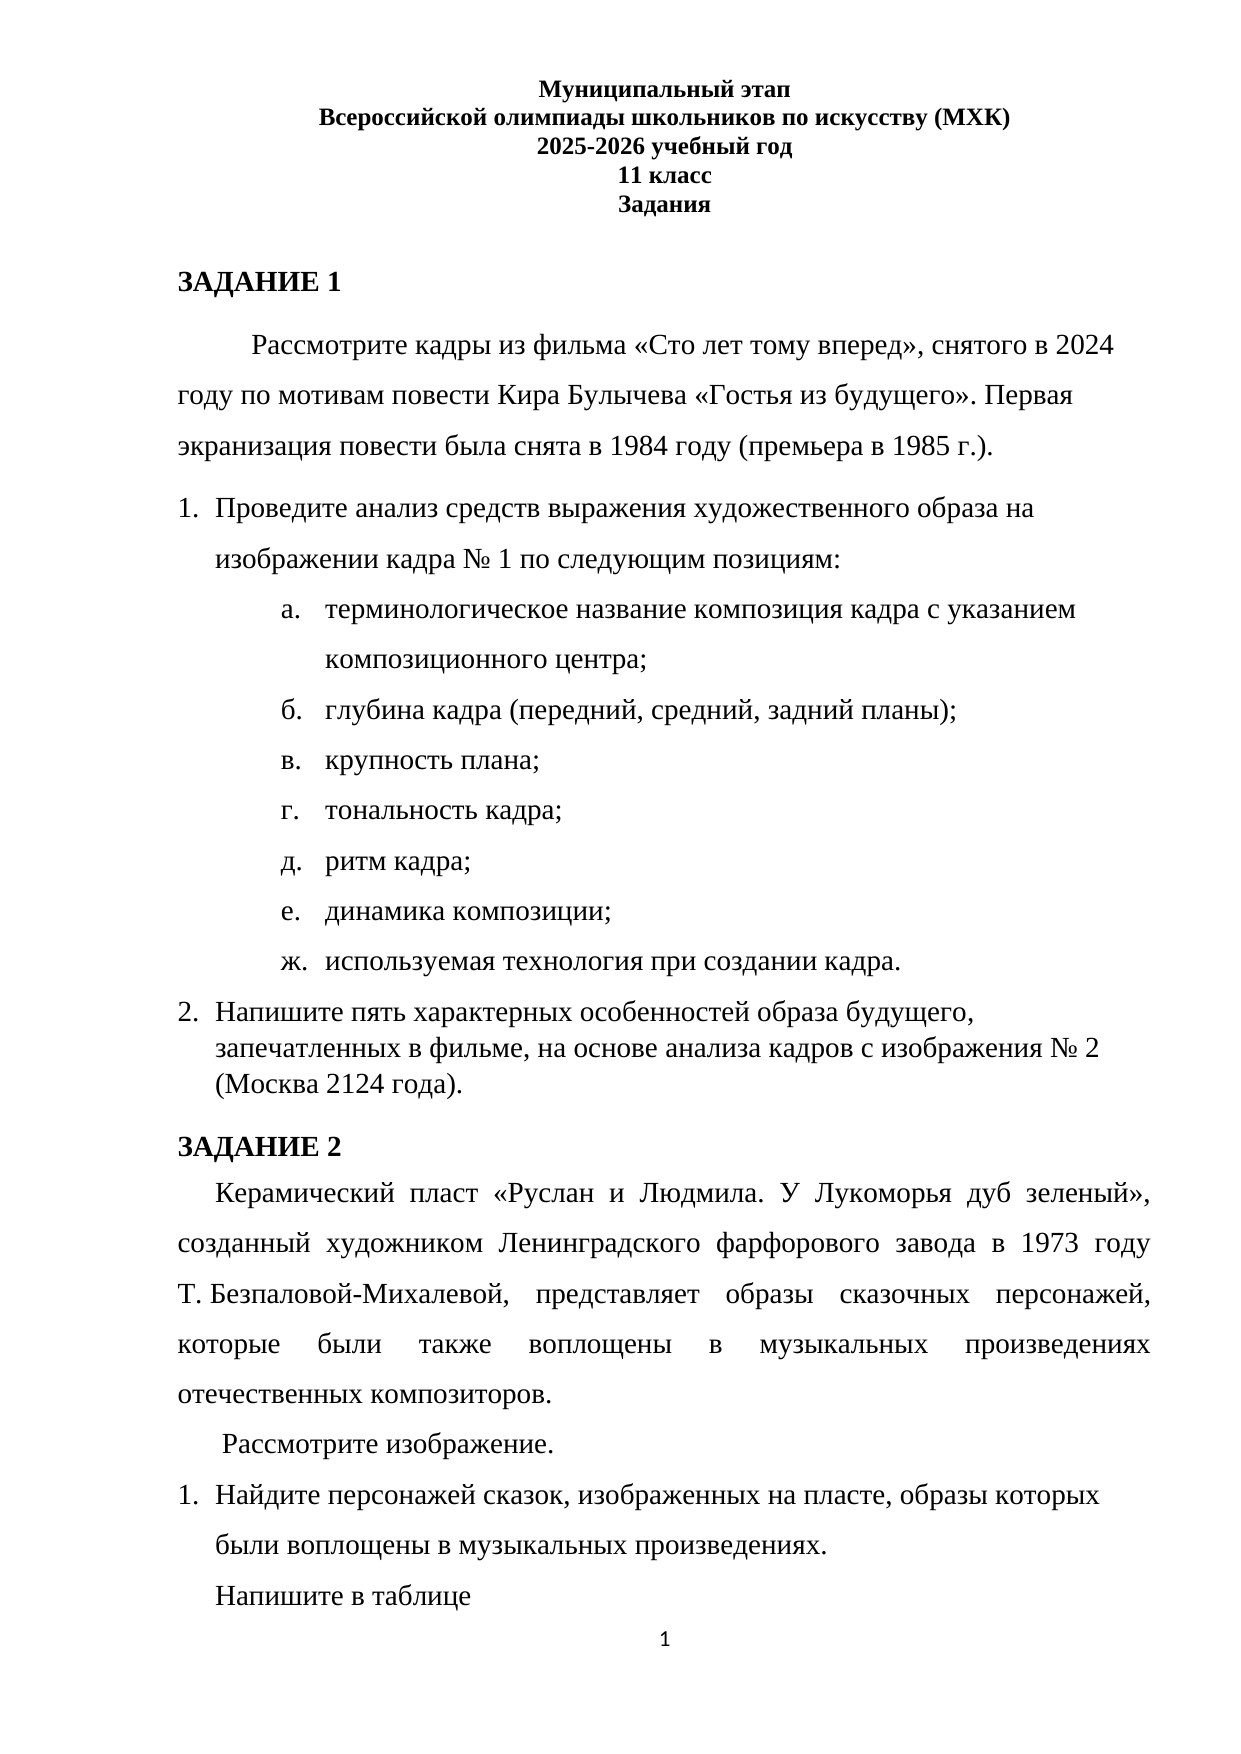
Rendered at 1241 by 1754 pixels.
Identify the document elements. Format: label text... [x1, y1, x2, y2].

text Керамический пласт «Руслан и Людмила. У Лукоморья дуб зеленый», созданный художником Ленинградского фарфорового завода в 1973 году Т. Безпаловой-Михалевой, представляет образы сказочных персонажей, которые были также воплощены в музыкальных произведениях отечественных композиторов. [177, 1175, 1152, 1410]
list тональность кадра; [281, 792, 1152, 826]
list используемая технология при создании кадра. [281, 943, 1152, 977]
text ЗАДАНИЕ 1 [177, 264, 1152, 298]
text ЗАДАНИЕ 2 [177, 1119, 1152, 1163]
list терминологическое название композиция кадра с указанием композиционного центра; [281, 591, 1152, 675]
list Найдите персонажей сказок, изображенных на пласте, образы которых были воплощены в музыкальных произведениях. [177, 1477, 1152, 1561]
text Рассмотрите изображение. [177, 1427, 1152, 1460]
list ритм кадра; [281, 843, 1152, 876]
list Напишите в таблице [215, 1578, 1152, 1611]
list глубина кадра (передний, средний, задний планы); [281, 692, 1152, 725]
list крупность плана; [281, 742, 1152, 776]
text Рассмотрите кадры из фильма «Сто лет тому вперед», снятого в 2024 году по мотивам повести Кира Булычева «Гостья из будущего». Первая экранизация повести была снята в 1984 году (премьера в 1985 г.). [177, 327, 1152, 461]
list Проведите анализ средств выражения художественного образа на изображении кадра № 1 по следующим позициям: [177, 491, 1152, 574]
list динамика композиции; [281, 893, 1152, 927]
list Напишите пять характерных особенностей образа будущего, запечатленных в фильме, на основе анализа кадров с изображения № 2 (Москва 2124 года). [177, 994, 1152, 1099]
